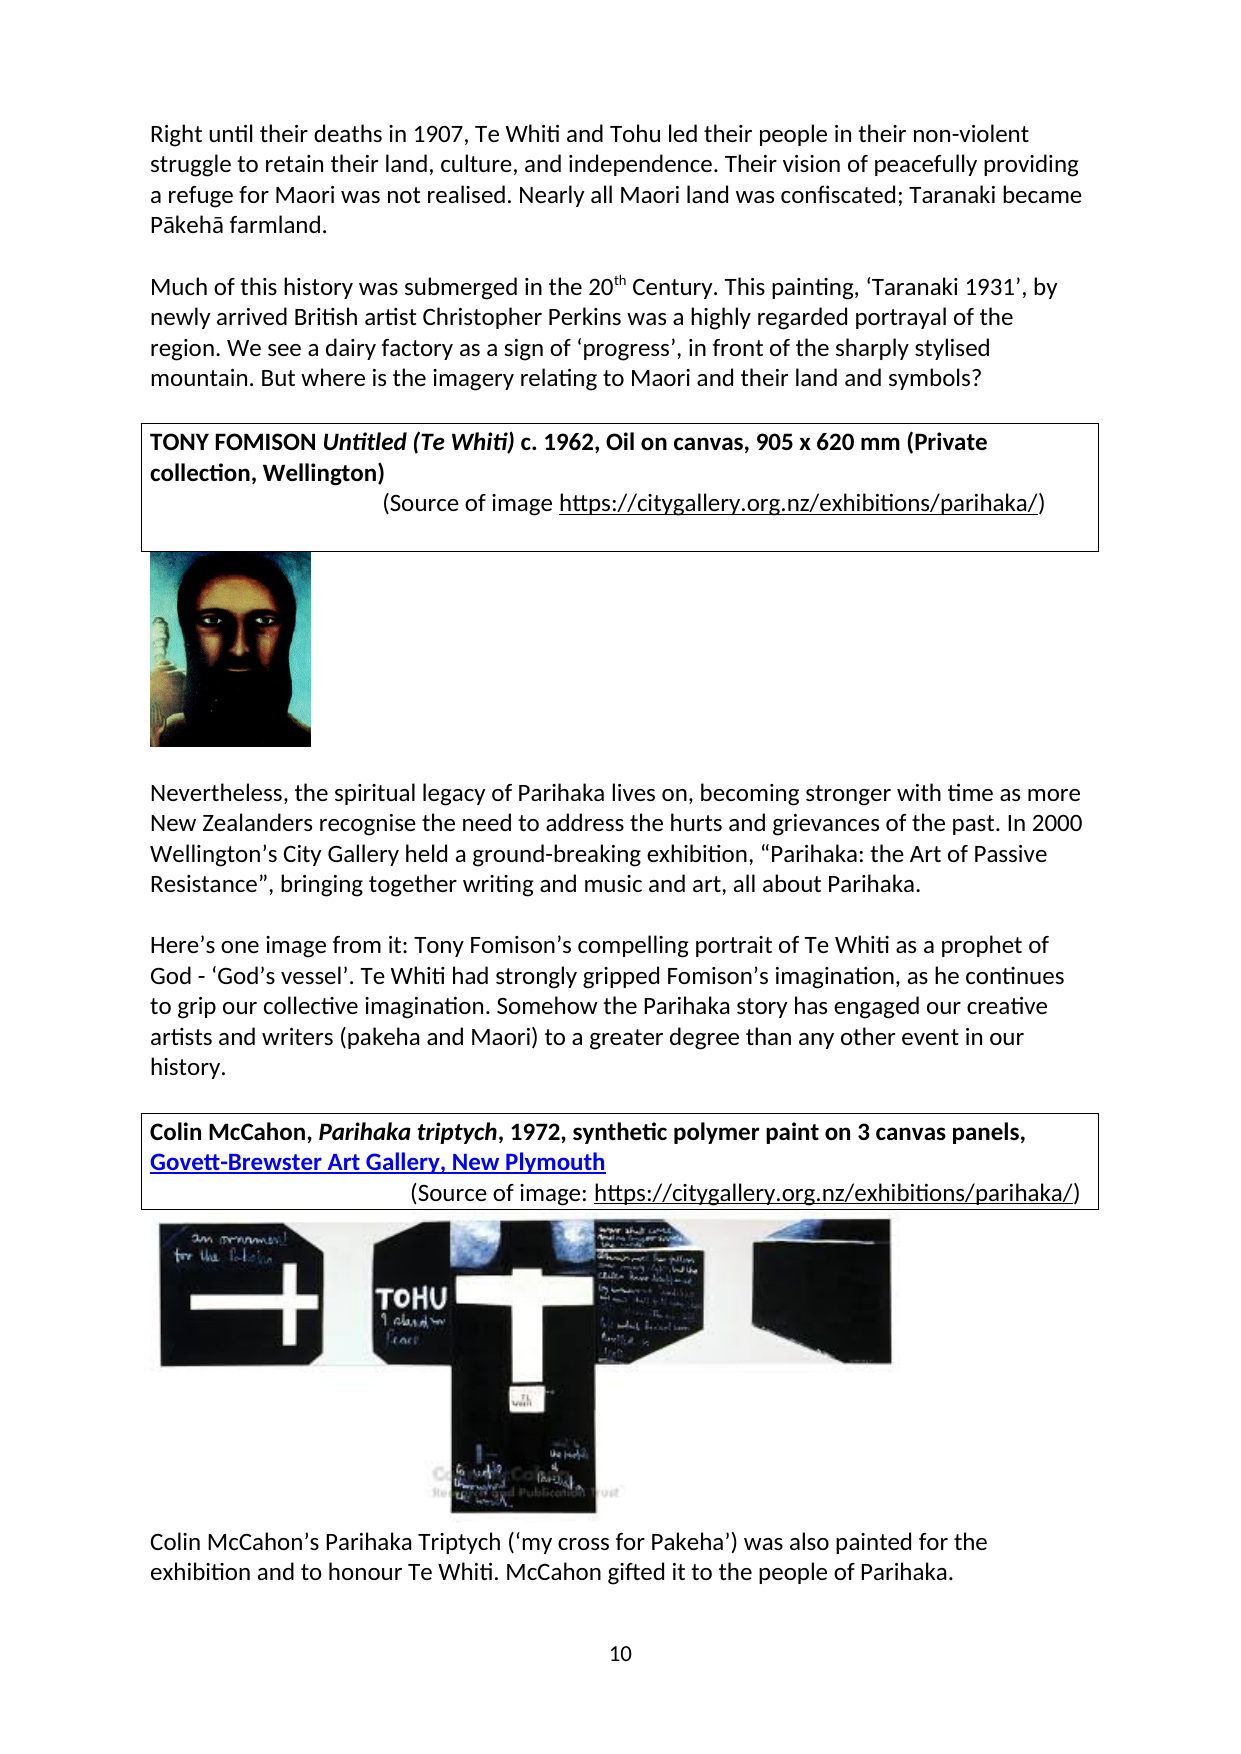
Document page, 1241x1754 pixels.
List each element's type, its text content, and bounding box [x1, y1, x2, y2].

text Right until their deaths in 1907, Te Whiti and Tohu led their people in their non-violent struggle to retain their land, culture, and independence. Their vision of peacefully providing a refuge for Maori was not realised. Nearly all Maori land was confiscated; Taranaki became Pākehā farmland. [150, 118, 1090, 240]
text TONY FOMISON Untitled (Te Whiti) c. 1962, Oil on canvas, 905 x 620 mm (Private collection, Wellington) [142, 424, 1098, 487]
picture [150, 1210, 901, 1526]
text Nevertheless, the spiritual legacy of Parihaka lives on, becoming stronger with time as more New Zealanders recognise the need to address the hurts and grievances of the past. In 2000 Wellington’s City Gallery held a ground-breaking exhibition, “Parihaka: the Art of Passive Resistance”, bringing together writing and music and art, all about Parihaka. [150, 777, 1090, 899]
text Colin McCahon’s Parihaka Triptych (‘my cross for Pakeha’) was also painted for the exhibition and to honour Te Whiti. McCahon gifted it to the people of Parihaka. [150, 1526, 1090, 1587]
text (Source of image: https://citygallery.org.nz/exhibitions/parihaka/) [142, 1174, 1098, 1209]
text Colin McCahon, Parihaka triptych, 1972, synthetic polymer paint on 3 canvas panels, Govett-Brewster Art Gallery, New Plymouth [142, 1114, 1098, 1174]
text (Source of image https://citygallery.org.nz/exhibitions/parihaka/) [150, 487, 1090, 518]
text Much of this history was submerged in the 20th Century. This painting, ‘Taranaki 1931’, by newly arrived British artist Christopher Perkins was a highly regarded portrayal of the region. We see a dairy factory as a sign of ‘progress’, in front of the sharply stylised mountain. But where is the imagery relating to Maori and their land and symbols? [150, 271, 1090, 393]
text Here’s one image from it: Tony Fomison’s compelling portrait of Te Whiti as a prophet of God - ‘God’s vessel’. Te Whiti had strongly gripped Fomison’s imagination, as he continues to grip our collective imagination. Somehow the Parihaka story has engaged our creative artists and writers (pakeha and Maori) to a greater degree than any other event in our history. [150, 929, 1090, 1082]
picture [150, 552, 311, 747]
